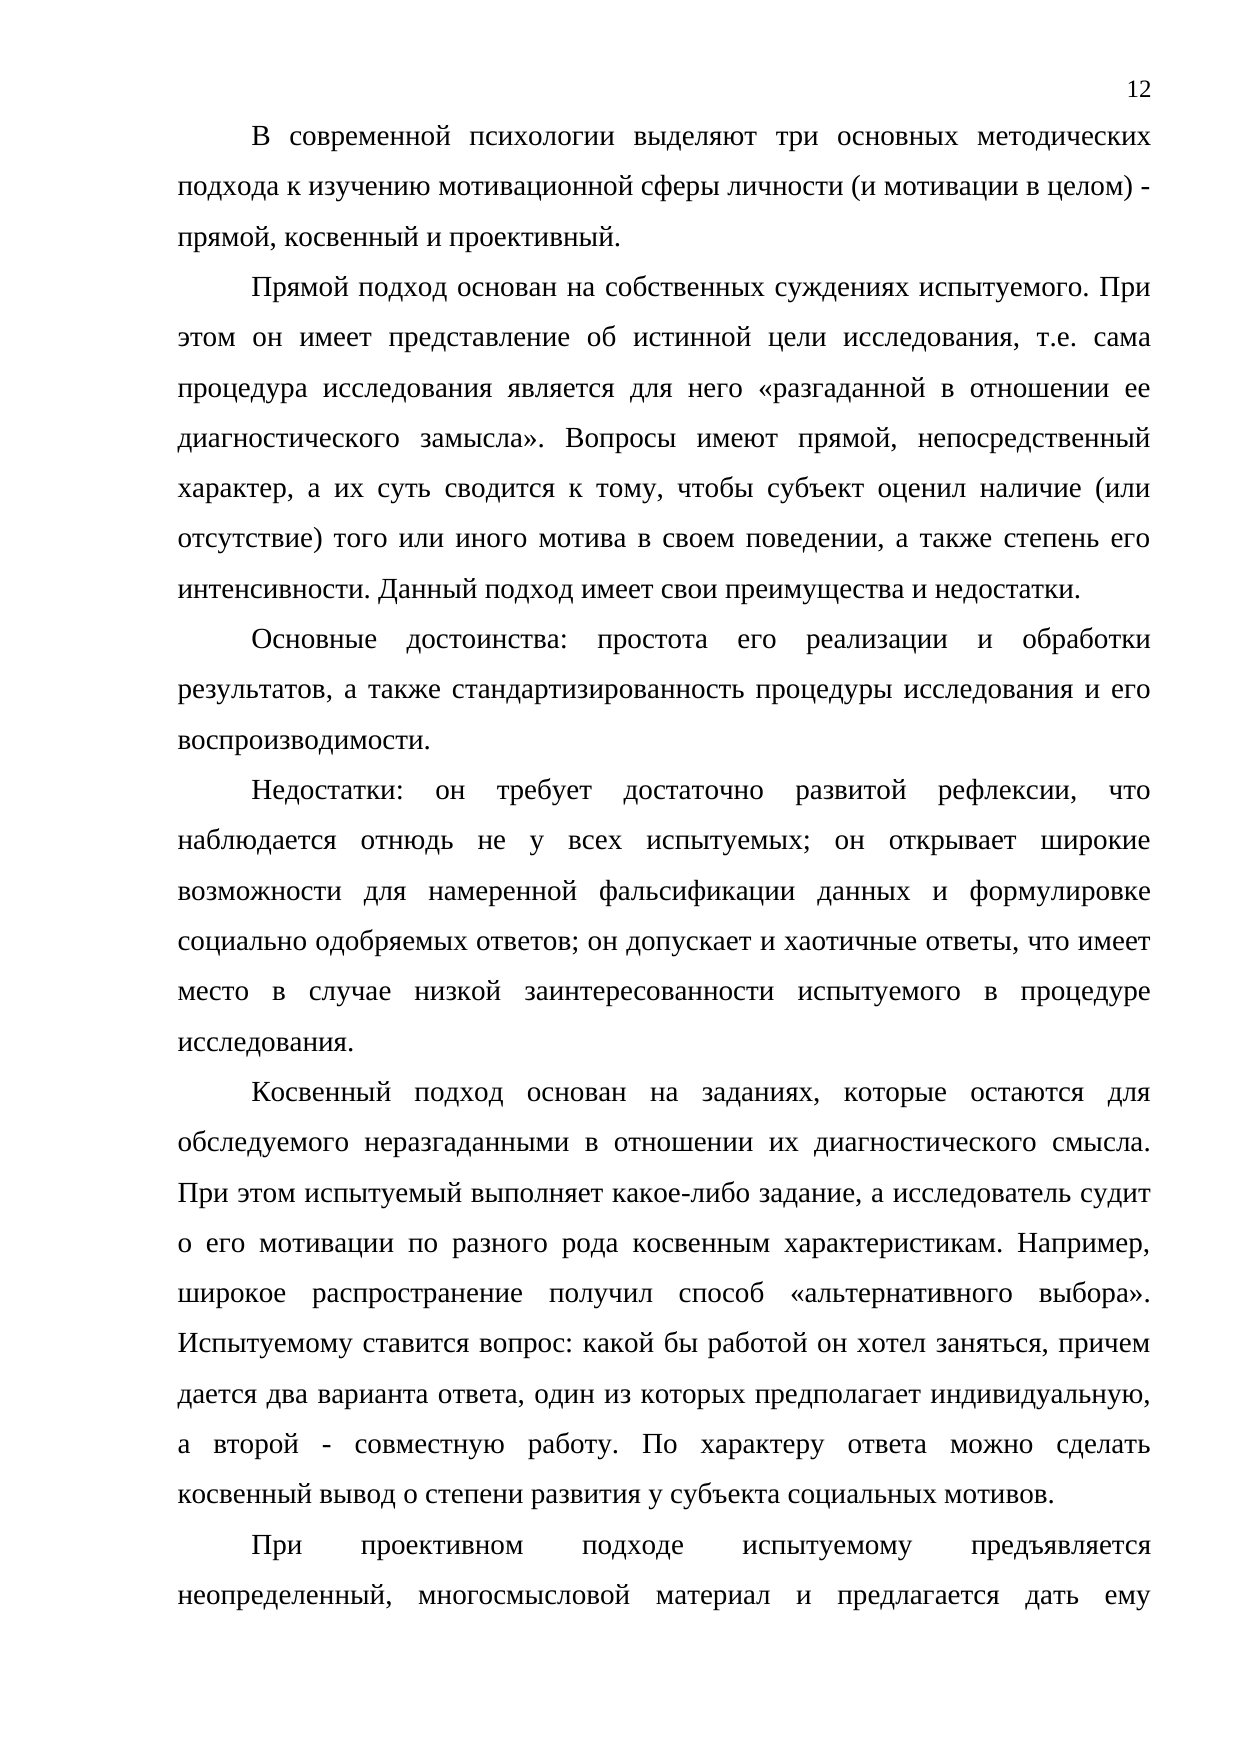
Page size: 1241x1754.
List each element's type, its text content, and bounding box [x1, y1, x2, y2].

text Недостатки: он требует достаточно развитой рефлексии, что наблюдается отнюдь не у всех испытуемых; он открывает широкие возможности для намеренной фальсификации данных и формулировке социально одобряемых ответов; он допускает и хаотичные ответы, что имеет место в случае низкой заинтересованности испытуемого в процедуре исследования. [177, 772, 1152, 1057]
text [177, 1527, 1152, 1611]
text Основные достоинства: простота его реализации и обработки результатов, а также стандартизированность процедуры исследования и его воспроизводимости. [177, 621, 1152, 755]
text Прямой подход основан на собственных суждениях испытуемого. При этом он имеет представление об истинной цели исследования, т.е. сама процедура исследования является для него «разгаданной в отношении ее диагностического замысла». Вопросы имеют прямой, непосредственный характер, а их суть сводится к тому, чтобы субъект оценил наличие (или отсутствие) того или иного мотива в своем поведении, а также степень его интенсивности. Данный подход имеет свои преимущества и недостатки. [177, 269, 1152, 604]
text Косвенный подход основан на заданиях, которые остаются для обследуемого неразгаданными в отношении их диагностического смысла. При этом испытуемый выполняет какое-либо задание, а исследователь судит о его мотивации по разного рода косвенным характеристикам. Например, широкое распространение получил способ «альтернативного выбора». Испытуемому ставится вопрос: какой бы работой он хотел заняться, причем дается два варианта ответа, один из которых предполагает индивидуальную, а второй - совместную работу. По характеру ответа можно сделать косвенный вывод о степени развития у субъекта социальных мотивов. [177, 1074, 1152, 1510]
text В современной психологии выделяют три основных методических подхода к изучению мотивационной сферы личности (и мотивации в целом) - прямой, косвенный и проективный. [177, 118, 1152, 252]
